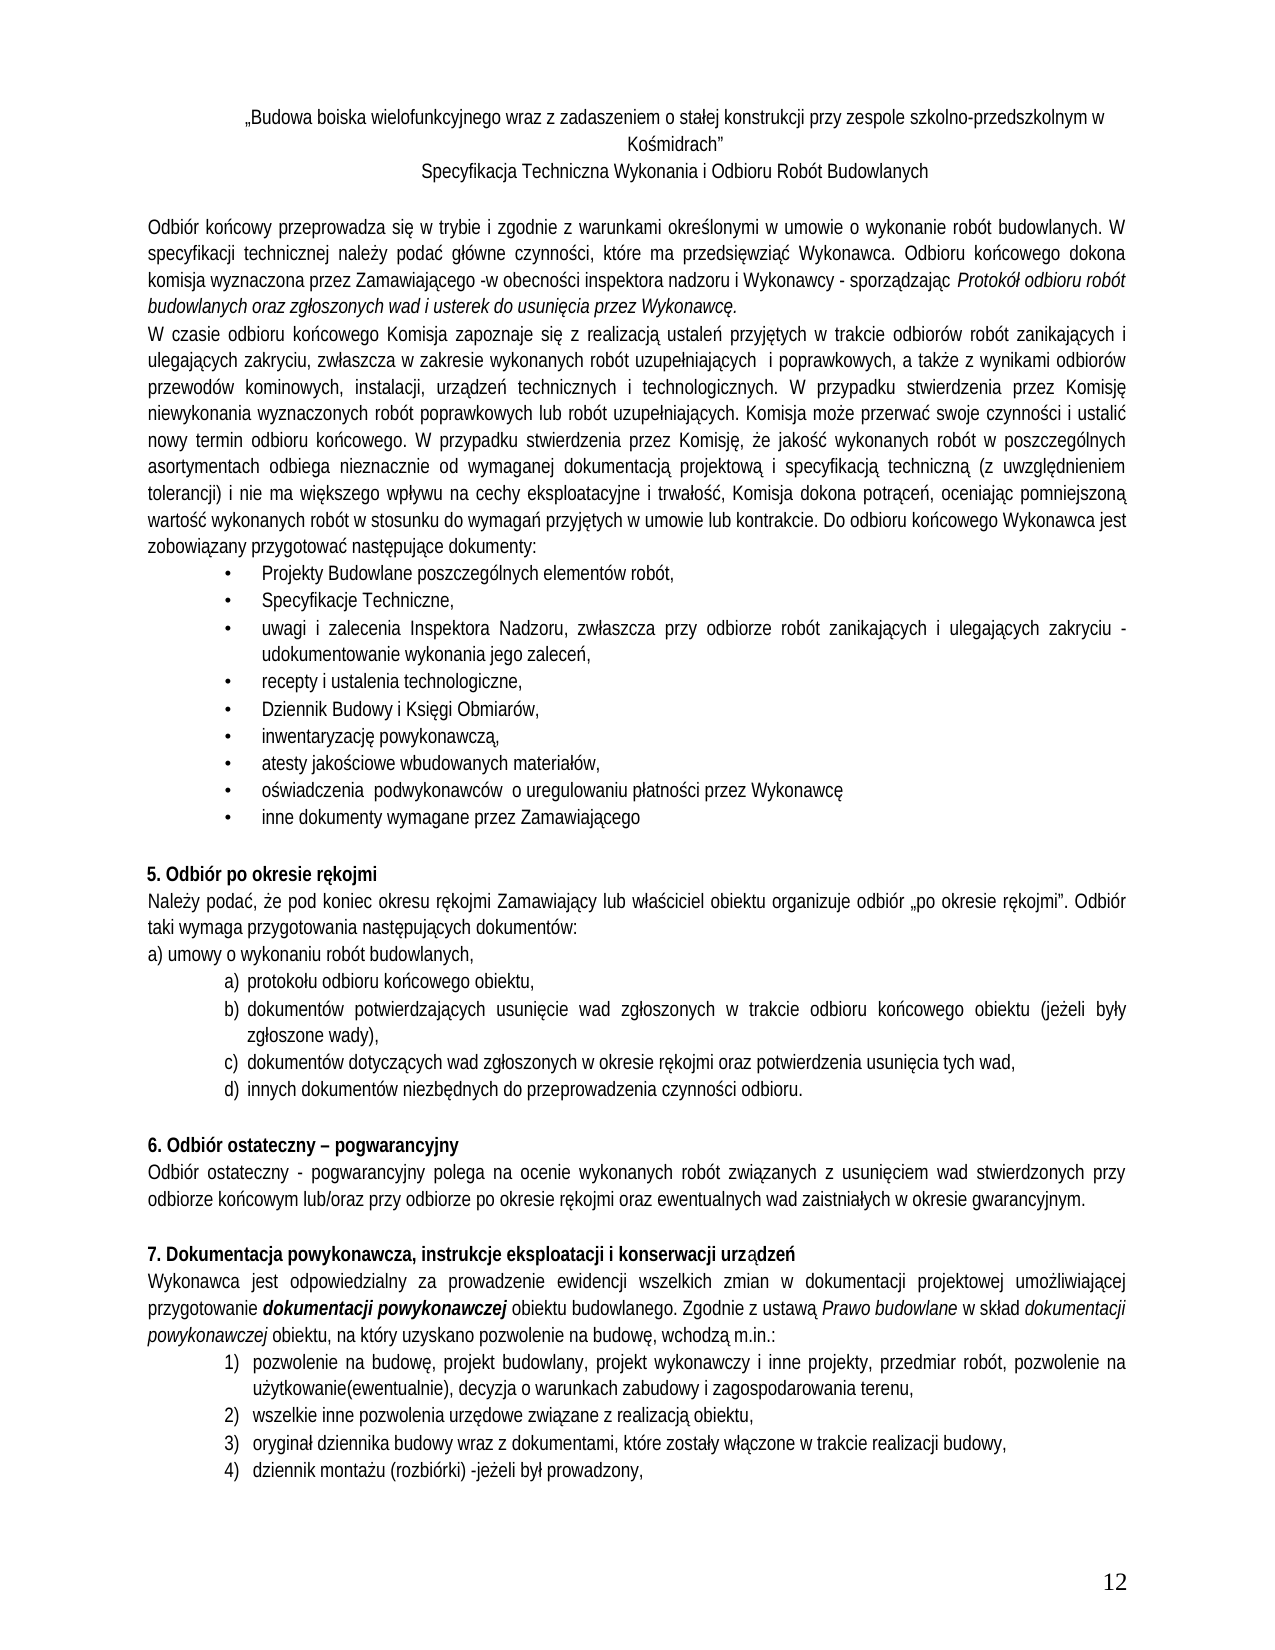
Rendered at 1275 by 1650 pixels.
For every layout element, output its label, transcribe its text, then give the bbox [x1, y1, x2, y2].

list Specyfikacje Techniczne, [224, 588, 1127, 612]
list oryginał dziennika budowy wraz z dokumentami, które zostały włączone w trakcie realizacji budowy, [224, 1430, 1127, 1454]
text W czasie odbioru końcowego Komisja zapoznaje się z realizacją ustaleń przyjętych w trakcie odbiorów robót zanikających i ulegających zakryciu, zwłaszcza w zakresie wykonanych robót uzupełniających i poprawkowych, a także z wynikami odbiorów przewodów kominowych, instalacji, urządzeń technicznych i technologicznych. W przypadku stwierdzenia przez Komisję niewykonania wyznaczonych robót poprawkowych lub robót uzupełniających. Komisja może przerwać swoje czynności i ustalić nowy termin odbioru końcowego. W przypadku stwierdzenia przez Komisję, że jakość wykonanych robót w poszczególnych asortymentach odbiega nieznacznie od wymaganej dokumentacją projektową i specyfikacją techniczną (z uwzględnieniem tolerancji) i nie ma większego wpływu na cechy eksploatacyjne i trwałość, Komisja dokona potrąceń, oceniając pomniejszoną wartość wykonanych robót w stosunku do wymagań przyjętych w umowie lub kontrakcie. Do odbioru końcowego Wykonawca jest zobowiązany przygotować następujące dokumenty: [148, 322, 1127, 558]
list dziennik montażu (rozbiórki) -jeżeli był prowadzony, [224, 1457, 1127, 1481]
list Dziennik Budowy i Księgi Obmiarów, [224, 696, 1127, 721]
list oświadczenia podwykonawców o uregulowaniu płatności przez Wykonawcę [224, 778, 1127, 802]
text 7. Dokumentacja powykonawcza, instrukcje eksploatacji i konserwacji urządzeń [147, 1242, 1127, 1266]
list wszelkie inne pozwolenia urzędowe związane z realizacją obiektu, [224, 1403, 1127, 1427]
text 5. Odbiór po okresie rękojmi [147, 861, 1127, 885]
list inne dokumenty wymagane przez Zamawiającego [224, 805, 1127, 829]
list uwagi i zalecenia Inspektora Nadzoru, zwłaszcza przy odbiorze robót zanikających i ulegających zakryciu - udokumentowanie wykonania jego zaleceń, [224, 616, 1127, 666]
list pozwolenie na budowę, projekt budowlany, projekt wykonawczy i inne projekty, przedmiar robót, pozwolenie na użytkowanie(ewentualnie), decyzja o warunkach zabudowy i zagospodarowania terenu, [224, 1350, 1127, 1400]
list recepty i ustalenia technologiczne, [224, 669, 1127, 693]
text a) umowy o wykonaniu robót budowlanych, [148, 942, 1127, 966]
list dokumentów dotyczących wad zgłoszonych w okresie rękojmi oraz potwierdzenia usunięcia tych wad, [224, 1050, 1127, 1074]
text Należy podać, że pod koniec okresu rękojmi Zamawiający lub właściciel obiektu organizuje odbiór „po okresie rękojmi”. Odbiór taki wymaga przygotowania następujących dokumentów: [148, 889, 1127, 939]
list dokumentów potwierdzających usunięcie wad zgłoszonych w trakcie odbioru końcowego obiektu (jeżeli były zgłoszone wady), [224, 997, 1127, 1047]
list Projekty Budowlane poszczególnych elementów robót, [224, 561, 1127, 585]
text Odbiór ostateczny - pogwarancyjny polega na ocenie wykonanych robót związanych z usunięciem wad stwierdzonych przy odbiorze końcowym lub/oraz przy odbiorze po okresie rękojmi oraz ewentualnych wad zaistniałych w okresie gwarancyjnym. [148, 1160, 1127, 1211]
text Wykonawca jest odpowiedzialny za prowadzenie ewidencji wszelkich zmian w dokumentacji projektowej umożliwiającej przygotowanie dokumentacji powykonawczej obiektu budowlanego. Zgodnie z ustawą Prawo budowlane w skład dokumentacji powykonawczej obiektu, na który uzyskano pozwolenie na budowę, wchodzą m.in.: [148, 1269, 1127, 1347]
text 6. Odbiór ostateczny – pogwarancyjny [148, 1133, 1127, 1157]
text Odbiór końcowy przeprowadza się w trybie i zgodnie z warunkami określonymi w umowie o wykonanie robót budowlanych. W specyfikacji technicznej należy podać główne czynności, które ma przedsięwziąć Wykonawca. Odbioru końcowego dokona komisja wyznaczona przez Zamawiającego -w obecności inspektora nadzoru i Wykonawcy - sporządzając Protokół odbioru robót budowlanych oraz zgłoszonych wad i usterek do usunięcia przez Wykonawcę. [148, 215, 1127, 318]
list inwentaryzację powykonawczą, [224, 724, 1127, 748]
list protokołu odbioru końcowego obiektu, [224, 969, 1127, 993]
list innych dokumentów niezbędnych do przeprowadzenia czynności odbioru. [224, 1077, 1127, 1101]
list atesty jakościowe wbudowanych materiałów, [224, 751, 1127, 775]
